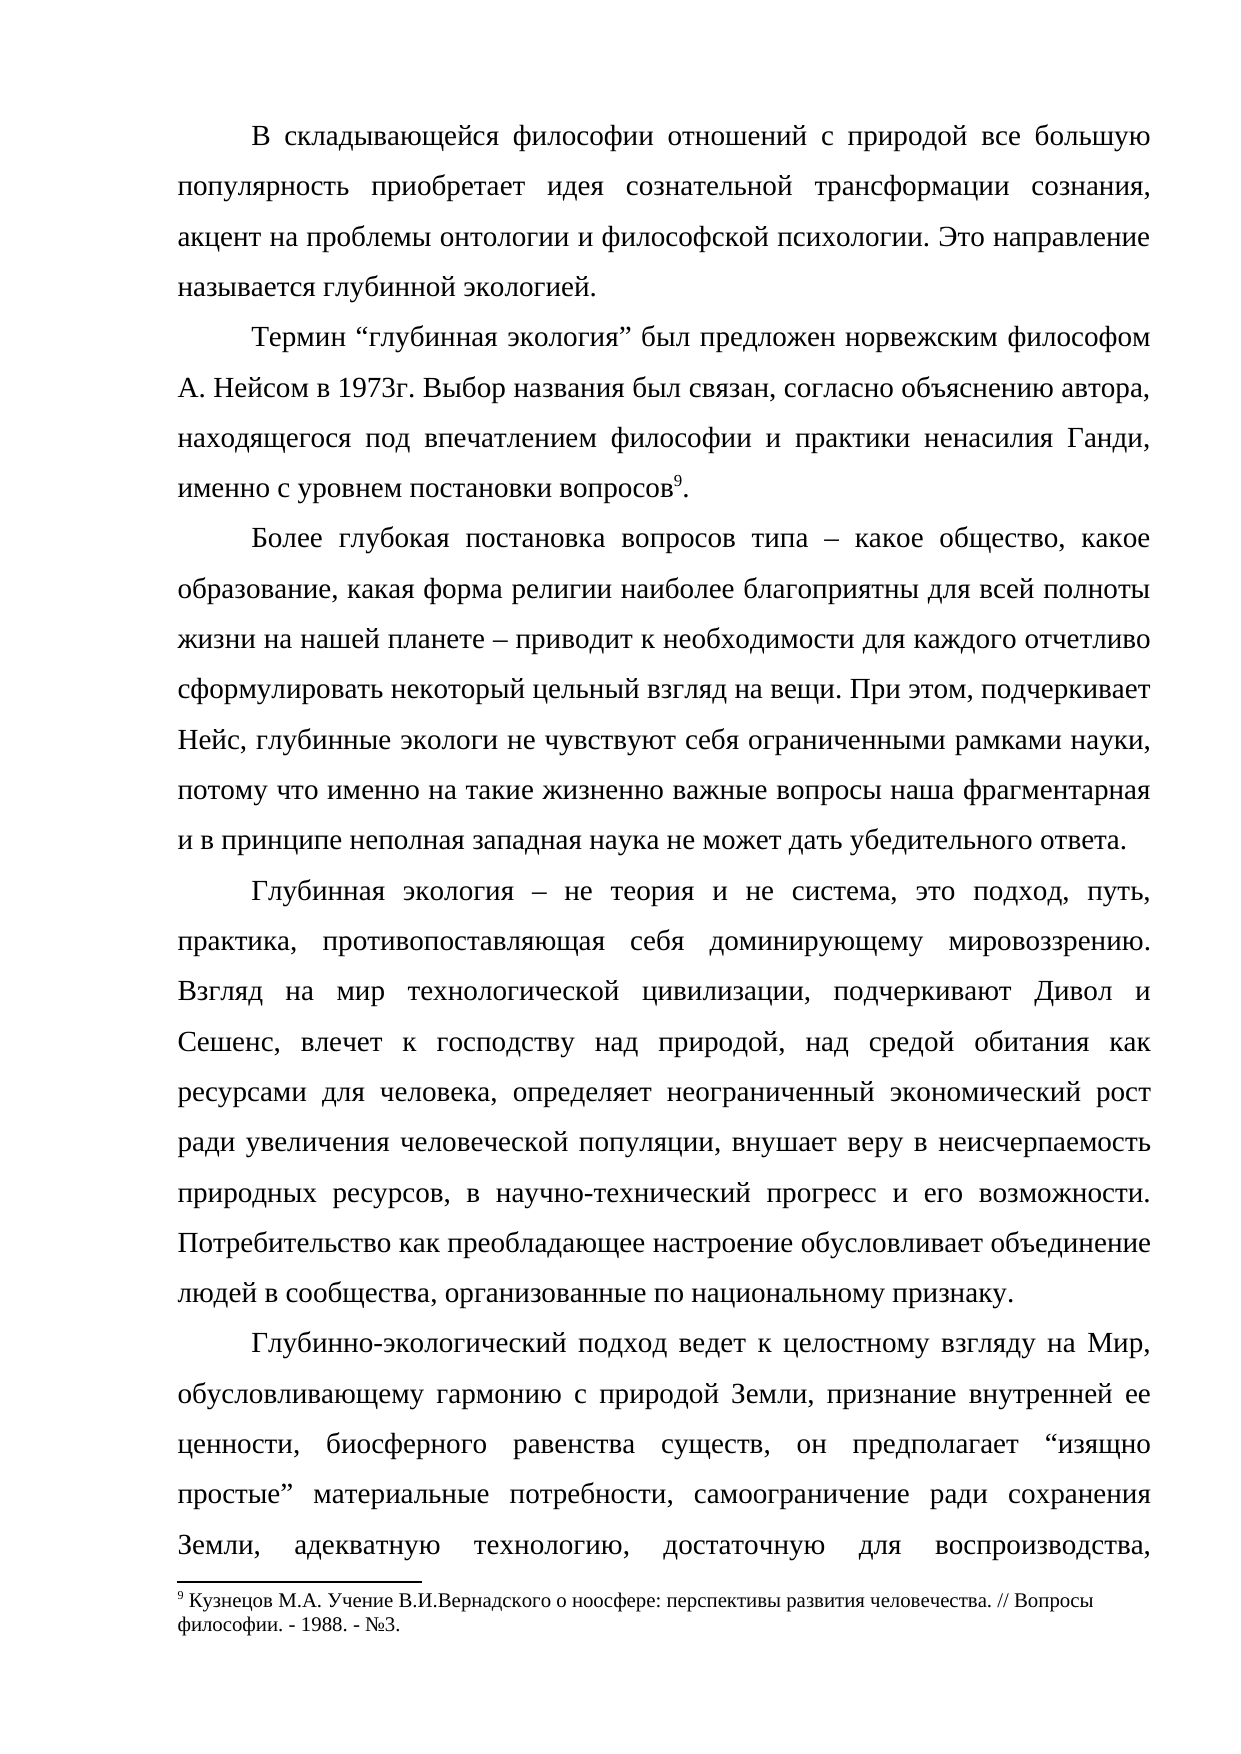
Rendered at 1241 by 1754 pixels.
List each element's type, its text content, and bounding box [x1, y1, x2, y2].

text В складывающейся философии отношений с природой все большую популярность приобретает идея сознательной трансформации сознания, акцент на проблемы онтологии и философской психологии. Это направление называется глубинной экологией. [177, 118, 1152, 303]
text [177, 1326, 1152, 1560]
text Термин “глубинная экология” был предложен норвежским философом А. Нейсом в 1973г. Выбор названия был связан, согласно объяснению автора, находящегося под впечатлением философии и практики ненасилия Ганди, именно с уровнем постановки вопросов. [177, 319, 1152, 504]
text Более глубокая постановка вопросов типа – какое общество, какое образование, какая форма религии наиболее благоприятны для всей полноты жизни на нашей планете – приводит к необходимости для каждого отчетливо сформулировать некоторый цельный взгляд на вещи. При этом, подчеркивает Нейс, глубинные экологи не чувствуют себя ограниченными рамками науки, потому что именно на такие жизненно важные вопросы наша фрагментарная и в принципе неполная западная наука не может дать убедительного ответа. [177, 521, 1152, 856]
text Глубинная экология – не теория и не система, это подход, путь, практика, противопоставляющая себя доминирующему мировоззрению. Взгляд на мир технологической цивилизации, подчеркивают Дивол и Сешенс, влечет к господству над природой, над средой обитания как ресурсами для человека, определяет неограниченный экономический рост ради увеличения человеческой популяции, внушает веру в неисчерпаемость природных ресурсов, в научно-технический прогресс и его возможности. Потребительство как преобладающее настроение обусловливает объединение людей в сообщества, организованные по национальному признаку. [177, 873, 1152, 1309]
